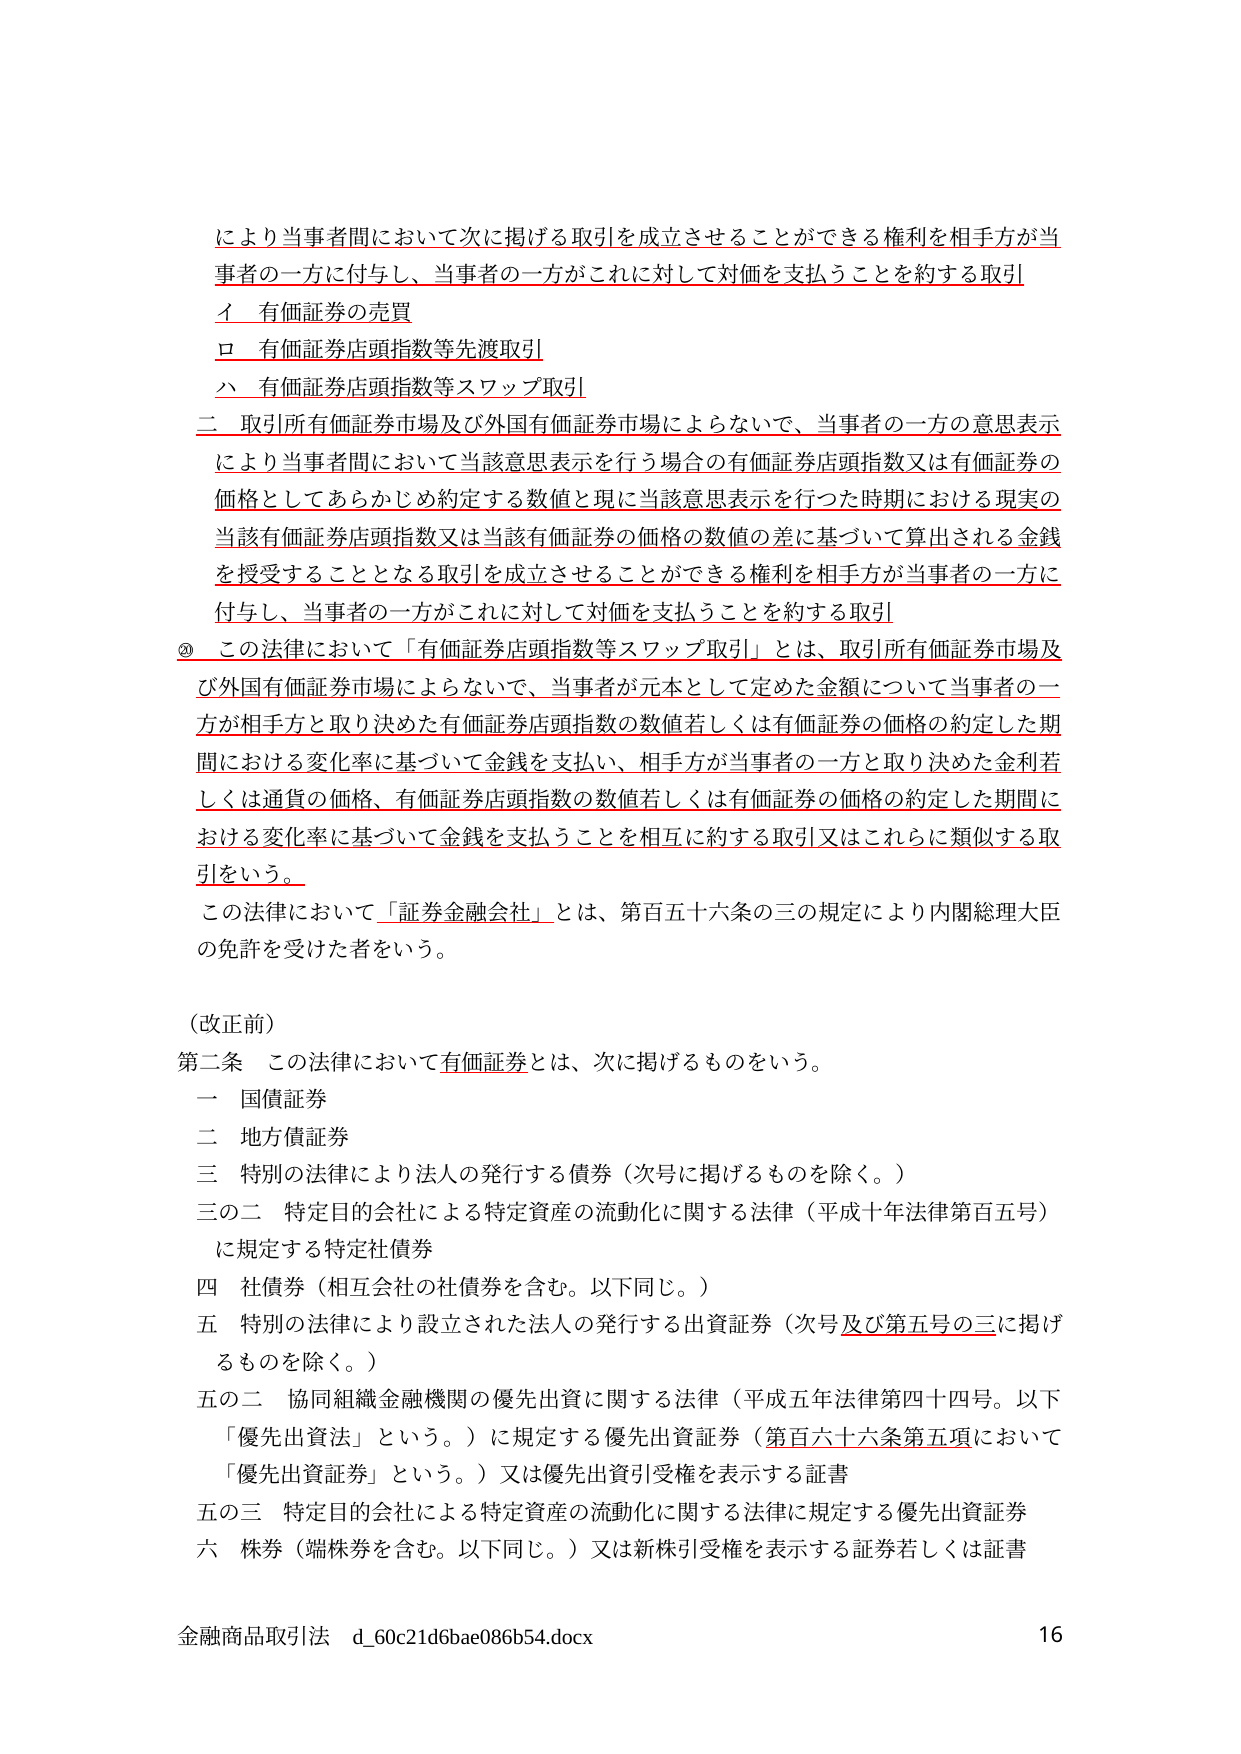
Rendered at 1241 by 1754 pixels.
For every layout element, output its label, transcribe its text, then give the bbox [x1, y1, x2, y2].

text 一 国債証券 [196, 1079, 1063, 1117]
text 六 株券（端株券を含む。以下同じ。）又は新株引受権を表示する証券若しくは証書 [196, 1529, 1063, 1567]
text 五の二 協同組織金融機関の優先出資に関する法律（平成五年法律第四十四号。以下「優先出資法」という。）に規定する優先出資証券（第百六十六条第五項において「優先出資証券」という。）又は優先出資引受権を表示する証書 [196, 1379, 1063, 1492]
text （改正前） [177, 1004, 1063, 1042]
text 三の二 特定目的会社による特定資産の流動化に関する法律（平成十年法律第百五号）に規定する特定社債券 [196, 1192, 1063, 1267]
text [196, 217, 1063, 292]
text 五 特別の法律により設立された法人の発行する出資証券（次号及び第五号の三に掲げるものを除く。） [196, 1304, 1063, 1379]
text ⑳ この法律において「有価証券店頭指数等スワップ取引」とは、取引所有価証券市場及び外国有価証券市場によらないで、当事者が元本として定めた金額について当事者の一方が相手方と取り決めた有価証券店頭指数の数値若しくは有価証券の価格の約定した期間における変化率に基づいて金銭を支払い、相手方が当事者の一方と取り決めた金利若しくは通貨の価格、有価証券店頭指数の数値若しくは有価証券の価格の約定した期間における変化率に基づいて金銭を支払うことを相互に約する取引又はこれらに類似する取引をいう。 [177, 629, 1063, 892]
text 第二条 この法律において有価証券とは、次に掲げるものをいう。 [177, 1042, 1063, 1079]
text 五の三 特定目的会社による特定資産の流動化に関する法律に規定する優先出資証券 [196, 1492, 1063, 1529]
text ロ 有価証券店頭指数等先渡取引 [215, 329, 1063, 367]
text イ 有価証券の売買 [215, 292, 1063, 329]
text 三 特別の法律により法人の発行する債券（次号に掲げるものを除く。） [196, 1154, 1063, 1192]
text ハ 有価証券店頭指数等スワップ取引 [215, 367, 1063, 404]
text 二 取引所有価証券市場及び外国有価証券市場によらないで、当事者の一方の意思表示により当事者間において当該意思表示を行う場合の有価証券店頭指数又は有価証券の価格としてあらかじめ約定する数値と現に当該意思表示を行つた時期における現実の当該有価証券店頭指数又は当該有価証券の価格の数値の差に基づいて算出される金銭を授受することとなる取引を成立させることができる権利を相手方が当事者の一方に付与し、当事者の一方がこれに対して対価を支払うことを約する取引 [196, 404, 1063, 629]
text 二 地方債証券 [196, 1117, 1063, 1154]
text 四 社債券（相互会社の社債券を含む。以下同じ。） [196, 1267, 1063, 1304]
text この法律において「証券金融会社」とは、第百五十六条の三の規定により内閣総理大臣の免許を受けた者をいう。 [177, 892, 1063, 967]
